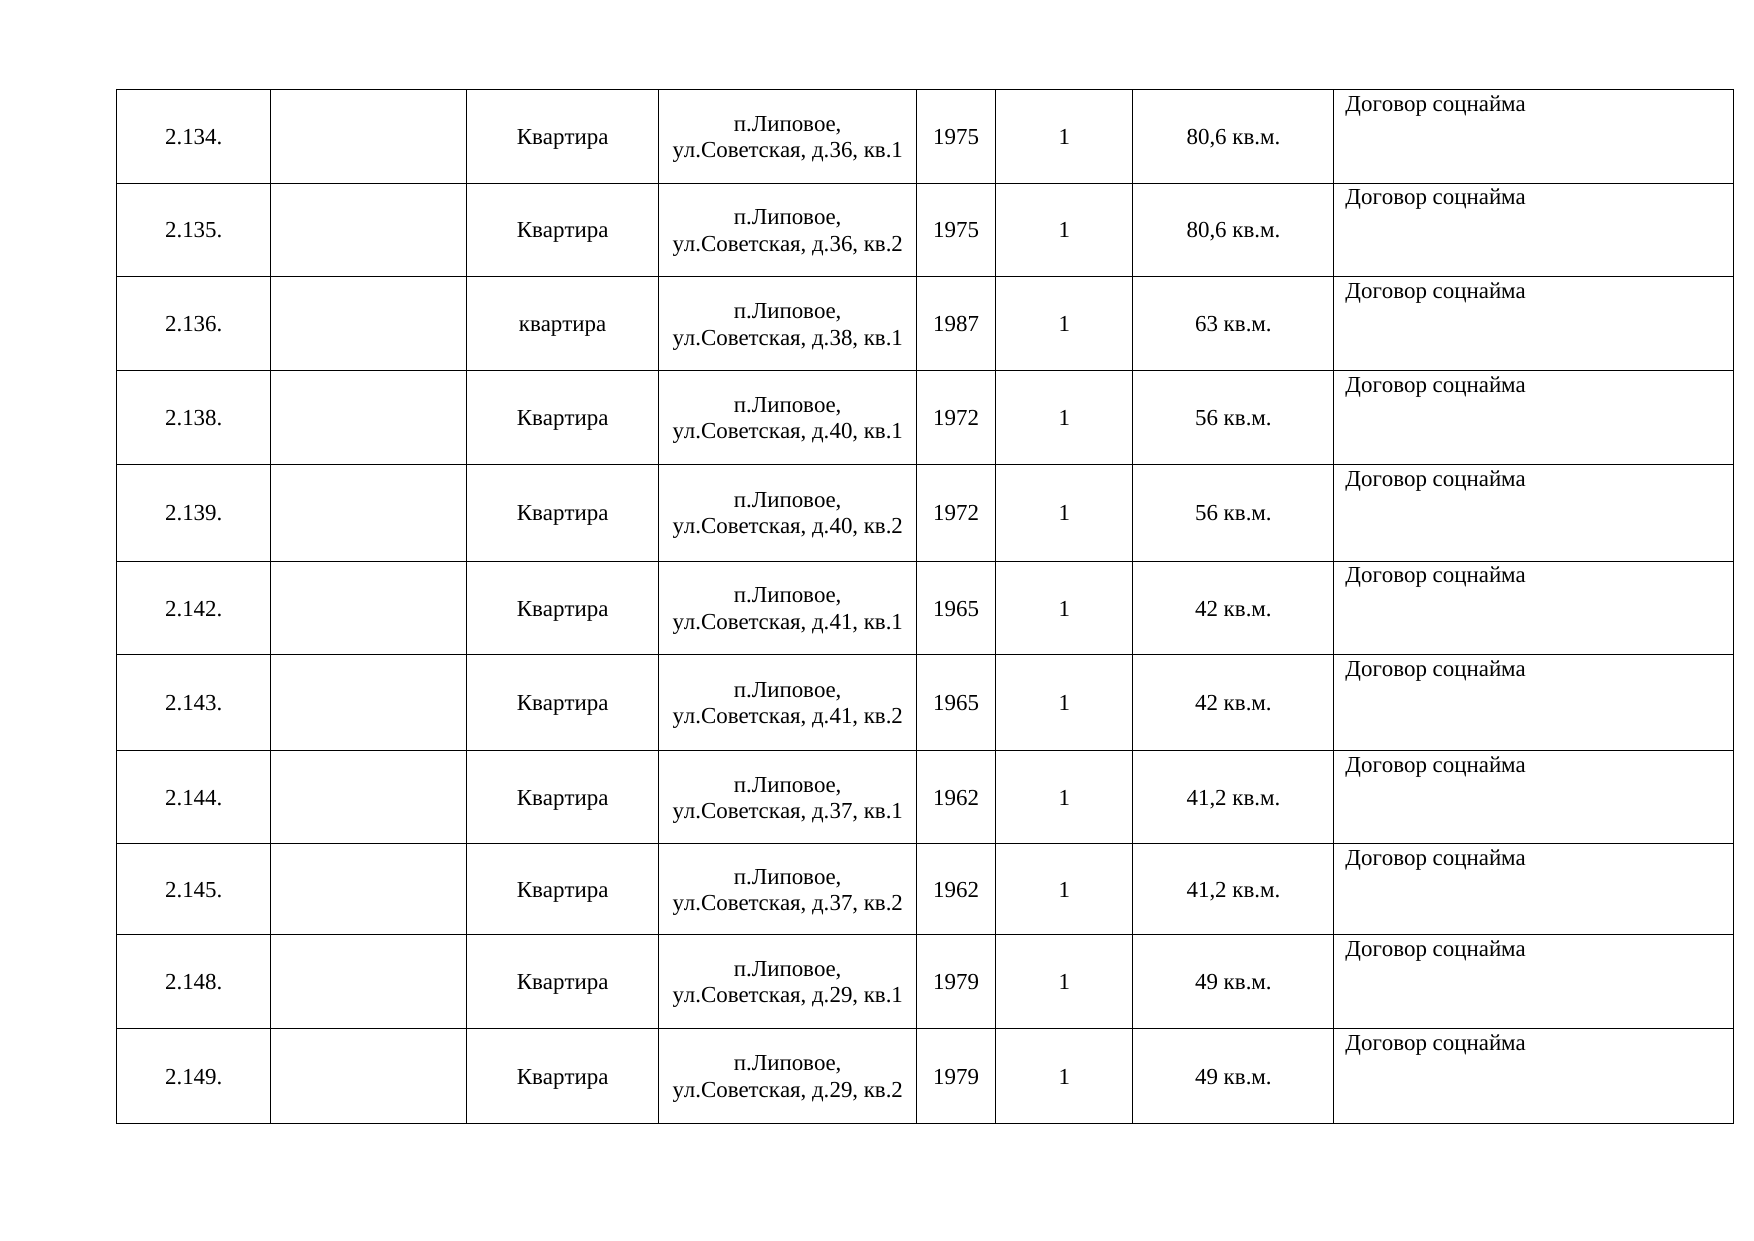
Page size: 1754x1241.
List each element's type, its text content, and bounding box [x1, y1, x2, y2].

table_cell п.Липовое, ул.Советская, д.40, кв.2 [659, 465, 916, 561]
table_cell Квартира [467, 371, 658, 464]
table_cell 2.149. [117, 1029, 270, 1123]
table_cell 1962 [917, 844, 995, 934]
table_cell 2.148. [117, 935, 270, 1028]
table_cell Квартира [467, 1029, 658, 1123]
table_cell п.Липовое, ул.Советская, д.29, кв.2 [659, 1029, 916, 1123]
table_cell Договор соцнайма [1334, 277, 1733, 370]
table_cell 2.143. [117, 655, 270, 749]
table_cell 1 [996, 935, 1132, 1028]
table_cell 1 [996, 655, 1132, 749]
table_cell [271, 751, 466, 843]
table_cell Квартира [467, 751, 658, 843]
table_cell Квартира [467, 184, 658, 276]
table_cell [271, 184, 466, 276]
table_cell 41,2 кв.м. [1133, 844, 1333, 934]
table_cell Квартира [467, 465, 658, 561]
table_cell [271, 562, 466, 654]
table_cell 1 [996, 371, 1132, 464]
table_cell [271, 655, 466, 749]
table_cell п.Липовое, ул.Советская, д.41, кв.2 [659, 655, 916, 749]
table_cell Договор соцнайма [1334, 1029, 1733, 1123]
table_cell 49 кв.м. [1133, 935, 1333, 1028]
table_cell 49 кв.м. [1133, 1029, 1333, 1123]
table_cell 1 [996, 465, 1132, 561]
table_cell 2.135. [117, 184, 270, 276]
table_cell 1987 [917, 277, 995, 370]
table_cell 1975 [917, 90, 995, 182]
table_cell п.Липовое, ул.Советская, д.29, кв.1 [659, 935, 916, 1028]
table_cell 1 [996, 277, 1132, 370]
table_cell Договор соцнайма [1334, 655, 1733, 749]
table_cell 42 кв.м. [1133, 655, 1333, 749]
table_cell Договор соцнайма [1334, 371, 1733, 464]
table_cell п.Липовое, ул.Советская, д.36, кв.1 [659, 90, 916, 182]
table_cell 80,6 кв.м. [1133, 184, 1333, 276]
table_cell [271, 1029, 466, 1123]
table_cell 1965 [917, 655, 995, 749]
table_cell 1965 [917, 562, 995, 654]
table_cell Квартира [467, 655, 658, 749]
table_cell Договор соцнайма [1334, 90, 1733, 182]
table_cell 2.144. [117, 751, 270, 843]
table_cell 1 [996, 1029, 1132, 1123]
table_cell Договор соцнайма [1334, 562, 1733, 654]
table_cell Договор соцнайма [1334, 935, 1733, 1028]
table_cell [271, 844, 466, 934]
table_cell 1 [996, 184, 1132, 276]
table_cell п.Липовое, ул.Советская, д.37, кв.1 [659, 751, 916, 843]
table_cell 42 кв.м. [1133, 562, 1333, 654]
table_cell Договор соцнайма [1334, 751, 1733, 843]
table_cell 1975 [917, 184, 995, 276]
table_cell 1972 [917, 371, 995, 464]
table_cell 63 кв.м. [1133, 277, 1333, 370]
table_cell [271, 90, 466, 182]
table_cell 56 кв.м. [1133, 465, 1333, 561]
table_cell 2.145. [117, 844, 270, 934]
table_cell 1 [996, 90, 1132, 182]
table_cell Квартира [467, 844, 658, 934]
table_cell п.Липовое, ул.Советская, д.36, кв.2 [659, 184, 916, 276]
table_cell п.Липовое, ул.Советская, д.37, кв.2 [659, 844, 916, 934]
table_cell 2.136. [117, 277, 270, 370]
table_cell 2.134. [117, 90, 270, 182]
table_cell 1979 [917, 1029, 995, 1123]
table_cell [271, 935, 466, 1028]
table_cell Квартира [467, 90, 658, 182]
table_cell 2.139. [117, 465, 270, 561]
table_cell 56 кв.м. [1133, 371, 1333, 464]
table_cell п.Липовое, ул.Советская, д.38, кв.1 [659, 277, 916, 370]
table_cell 1972 [917, 465, 995, 561]
table_cell Квартира [467, 935, 658, 1028]
table_cell 2.138. [117, 371, 270, 464]
table_cell Договор соцнайма [1334, 465, 1733, 561]
table_cell [271, 371, 466, 464]
table_cell Договор соцнайма [1334, 184, 1733, 276]
table_cell Договор соцнайма [1334, 844, 1733, 934]
table_cell [271, 277, 466, 370]
table_cell 41,2 кв.м. [1133, 751, 1333, 843]
table_cell 1 [996, 751, 1132, 843]
table_cell 1962 [917, 751, 995, 843]
table_cell Квартира [467, 562, 658, 654]
table_cell п.Липовое, ул.Советская, д.41, кв.1 [659, 562, 916, 654]
table_cell 1 [996, 562, 1132, 654]
table_cell [271, 465, 466, 561]
table_cell 80,6 кв.м. [1133, 90, 1333, 182]
table_cell квартира [467, 277, 658, 370]
table_cell п.Липовое, ул.Советская, д.40, кв.1 [659, 371, 916, 464]
table_cell 1 [996, 844, 1132, 934]
table_cell 1979 [917, 935, 995, 1028]
table_cell 2.142. [117, 562, 270, 654]
